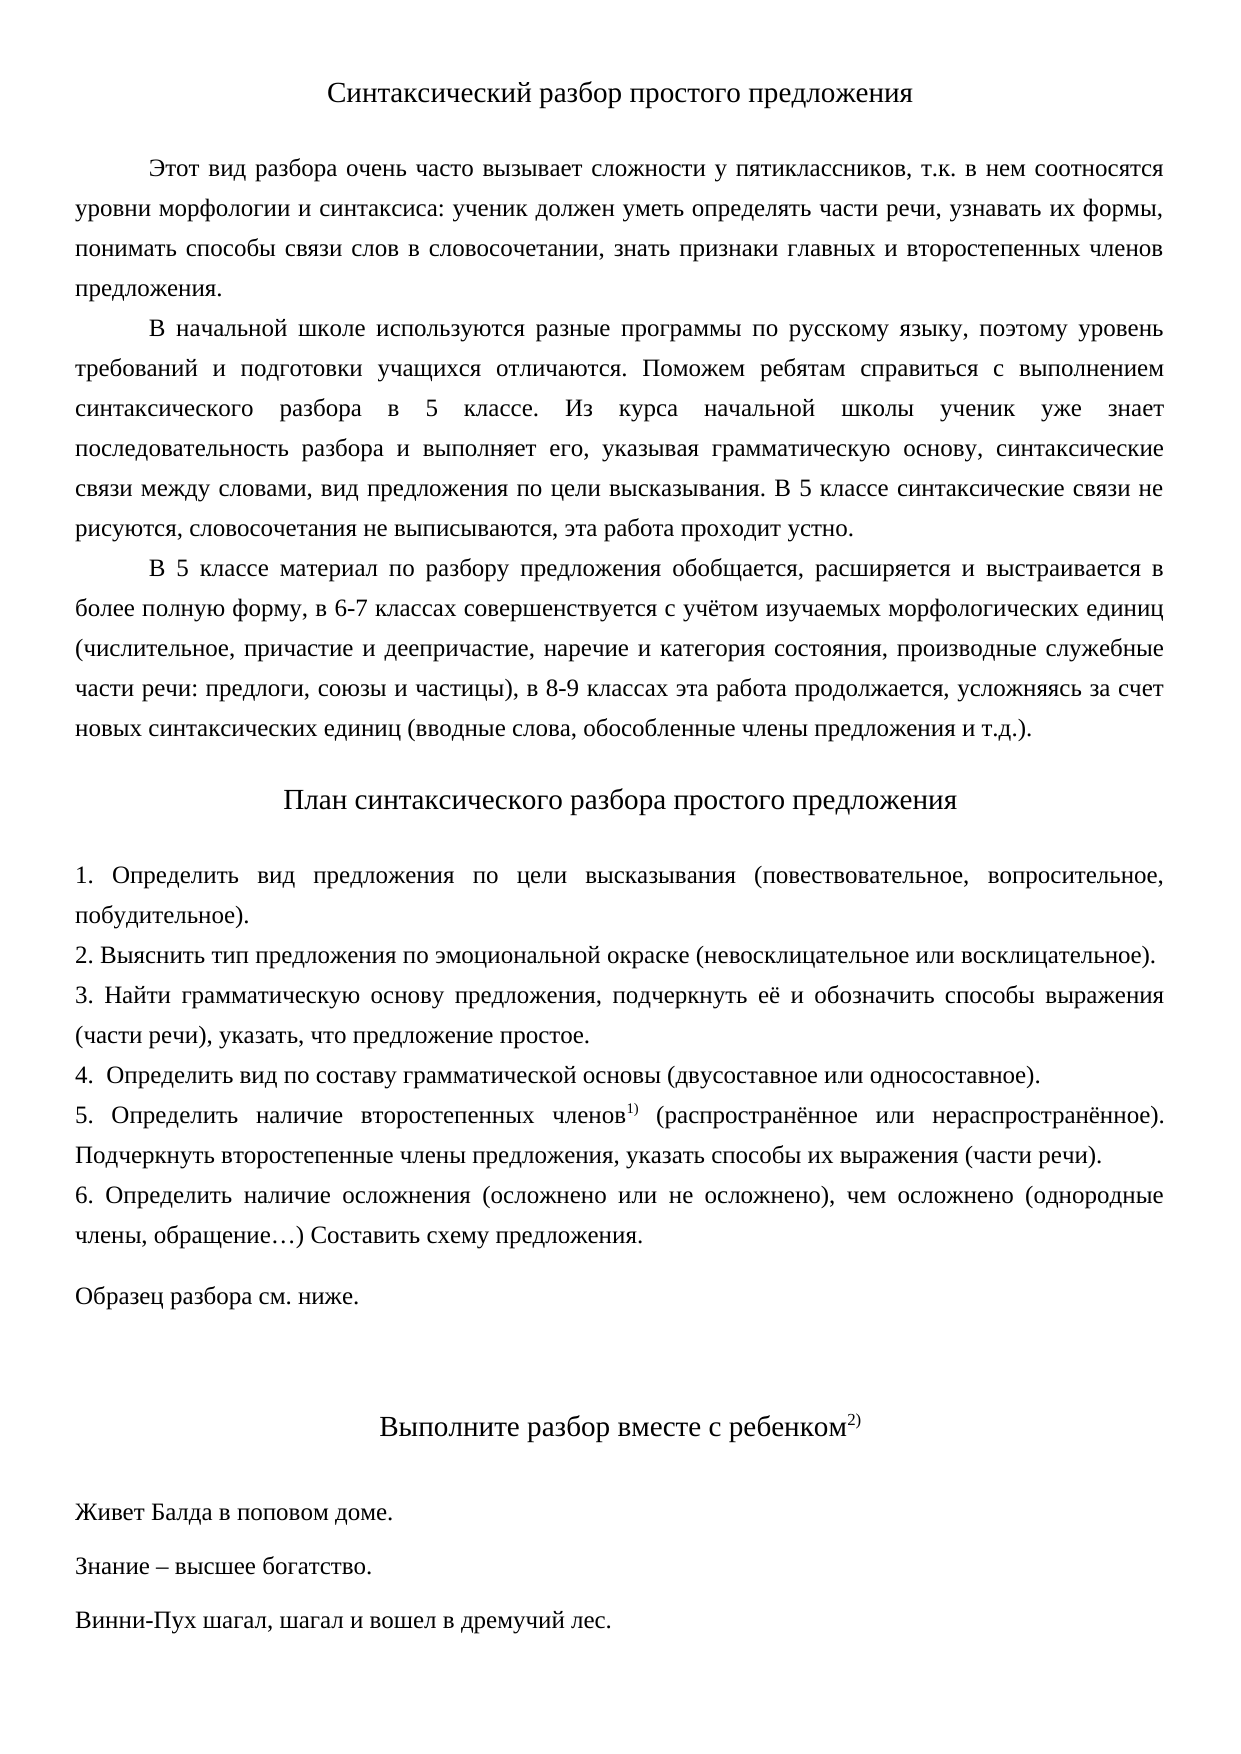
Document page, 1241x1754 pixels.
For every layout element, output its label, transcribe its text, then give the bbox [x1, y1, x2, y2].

text 6. Определить наличие осложнения (осложнено или не осложнено), чем осложнено (однородные члены, обращение…) Составить схему предложения. [75, 1169, 1165, 1249]
text 5. Определить наличие второстепенных членов1) (распространённое или нераспространённое). Подчеркнуть второстепенные члены предложения, указать способы их выражения (части речи). [75, 1089, 1165, 1169]
text 1. Определить вид предложения по цели высказывания (повествовательное, вопросительное, побудительное). [75, 849, 1165, 929]
text 3. Найти грамматическую основу предложения, подчеркнуть её и обозначить способы выражения (части речи), указать, что предложение простое. [75, 969, 1165, 1049]
text Знание – высшее богатство. [75, 1551, 1165, 1580]
text Выполните разбор вместе с ребенком2) [75, 1409, 1165, 1443]
text Синтаксический разбор простого предложения [75, 75, 1165, 108]
text В 5 классе материал по разбору предложения обобщается, расширяется и выстраивается в более полную форму, в 6-7 классах совершенствуется с учётом изучаемых морфологических единиц (числительное, причастие и деепричастие, наречие и категория состояния, производные служебные части речи: предлоги, союзы и частицы), в 8-9 классах эта работа продолжается, усложняясь за счет новых синтаксических единиц (вводные слова, обособленные члены предложения и т.д.). [75, 542, 1165, 742]
text Живет Балда в поповом доме. [75, 1497, 1165, 1526]
text План синтаксического разбора простого предложения [75, 782, 1165, 816]
text 4. Определить вид по составу грамматической основы (двусоставное или односоставное). [75, 1049, 1165, 1089]
text Винни-Пух шагал, шагал и вошел в дремучий лес. [75, 1605, 1165, 1633]
text Этот вид разбора очень часто вызывает сложности у пятиклассников, т.к. в нем соотносятся уровни морфологии и синтаксиса: ученик должен уметь определять части речи, узнавать их формы, понимать способы связи слов в словосочетании, знать признаки главных и второстепенных членов предложения. [75, 142, 1165, 302]
text В начальной школе используются разные программы по русскому языку, поэтому уровень требований и подготовки учащихся отличаются. Поможем ребятам справиться с выполнением синтаксического разбора в 5 классе. Из курса начальной школы ученик уже знает последовательность разбора и выполняет его, указывая грамматическую основу, синтаксические связи между словами, вид предложения по цели высказывания. В 5 классе синтаксические связи не рисуются, словосочетания не выписываются, эта работа проходит устно. [75, 302, 1165, 542]
text Образец разбора см. ниже. [75, 1270, 1165, 1310]
text 2. Выяснить тип предложения по эмоциональной окраске (невосклицательное или восклицательное). [75, 929, 1165, 969]
